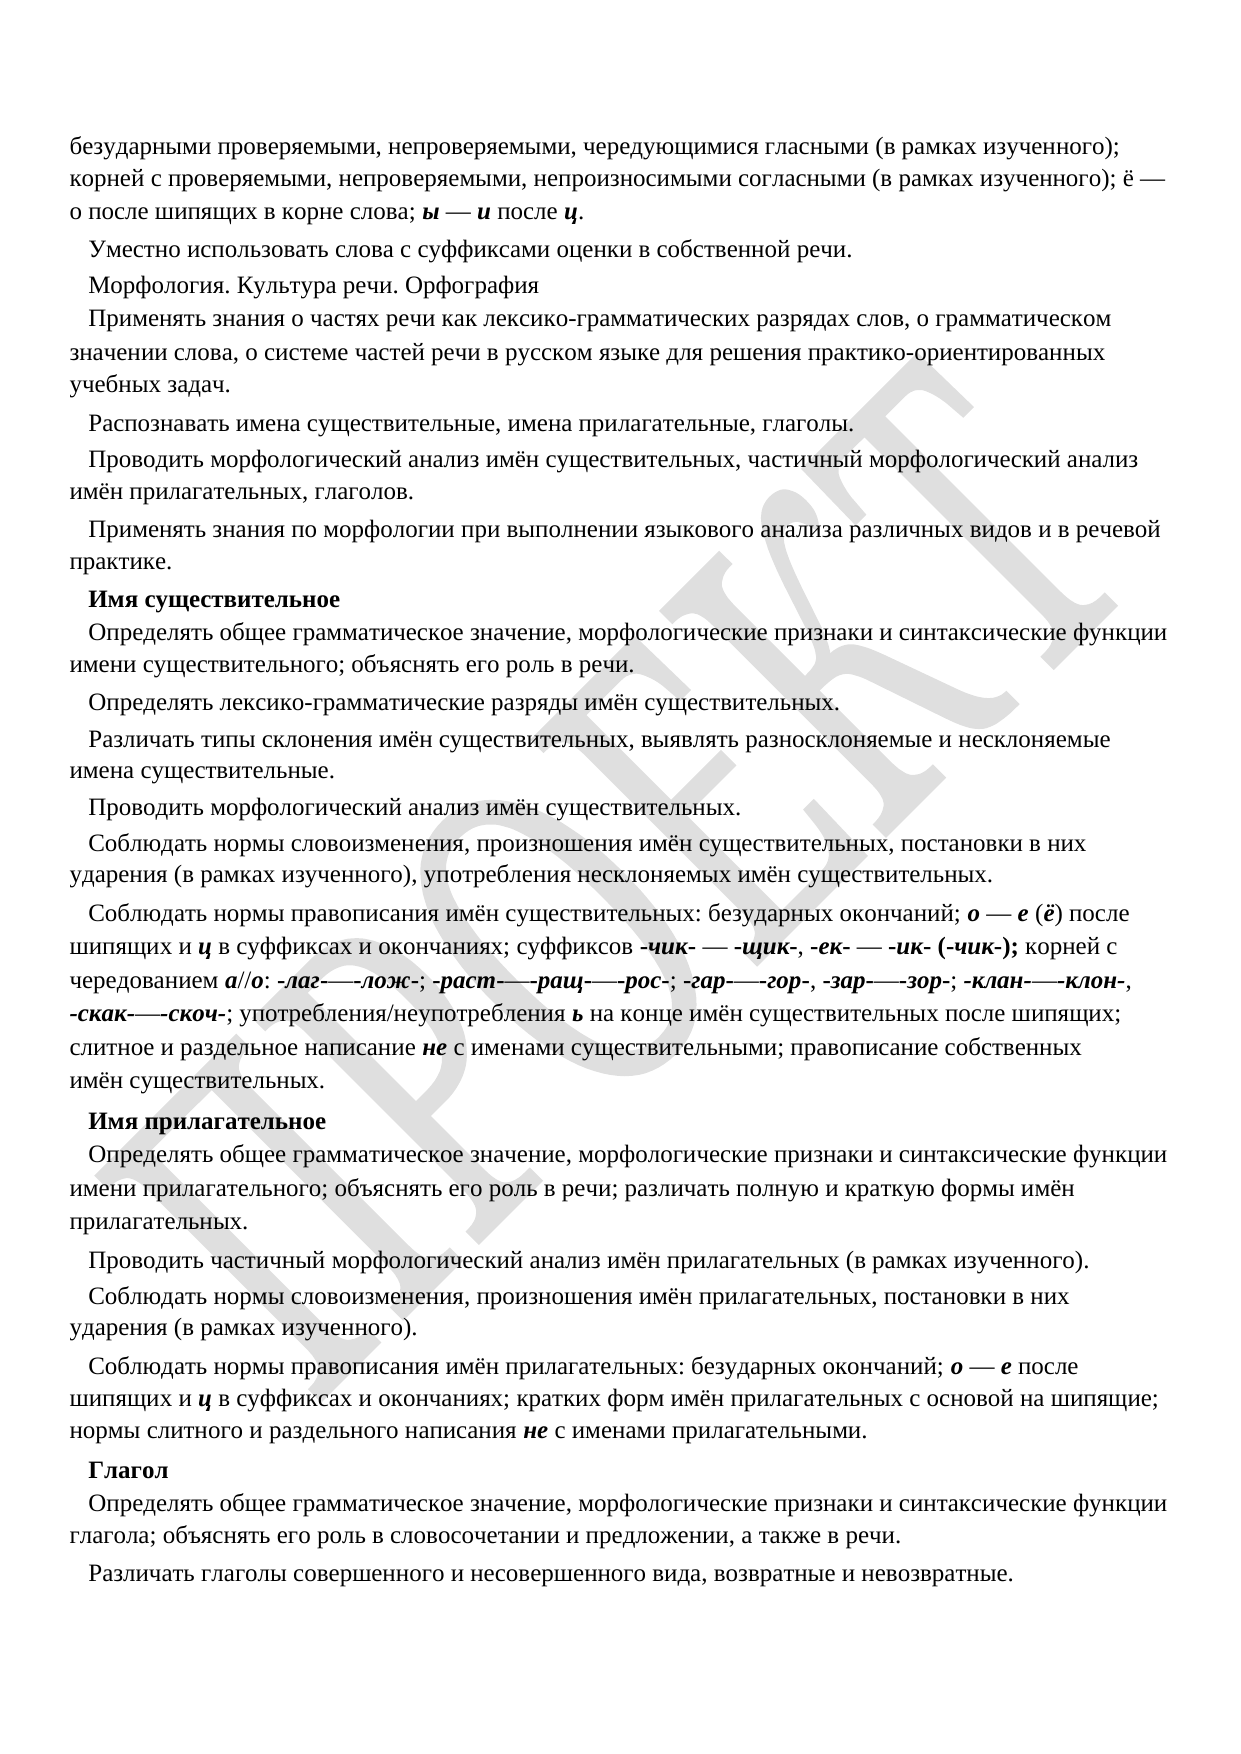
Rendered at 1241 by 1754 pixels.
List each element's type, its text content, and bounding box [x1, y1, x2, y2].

text Соблюдать нормы правописания имён существительных: безударных окончаний; о — е (ё) после шипящих и ц в суффиксах и окончаниях; суффиксов -чик- — -щик-, -ек- — -ик- (-чик-); корней с чередованием а//о: -лаг-—-лож-; -раст-—-ращ-—-рос-; -гар-—-гор-, -зар-—-зор-; -клан-—-клон-, -скак-—-скоч-; употребления/неупотребления ь на конце имён существительных после шипящих; слитное и раздельное написание не с именами существительными; правописание собственных имён существительных. [69, 898, 1140, 1094]
text Соблюдать нормы правописания имён прилагательных: безударных окончаний; о — е после шипящих и ц в суффиксах и окончаниях; кратких форм имён прилагательных с основой на шипящие; нормы слитного и раздельного написания не с именами прилагательными. [69, 1351, 1170, 1444]
text Имя прилагательное Определять общее грамматическое значение, морфологические признаки и синтаксические функции имени прилагательного; объяснять его роль в речи; различать полную и краткую формы имён прилагательных. [69, 1106, 1170, 1234]
text Глагол Определять общее грамматическое значение, морфологические признаки и синтаксические функции глагола; объяснять его роль в словосочетании и предложении, а также в речи. [69, 1455, 1170, 1549]
text Проводить частичный морфологический анализ имён прилагательных (в рамках изученного). [88, 1246, 1170, 1273]
text Проводить морфологический анализ имён существительных. [88, 793, 1170, 821]
text Распознавать имена существительные, имена прилагательные, глаголы. [88, 410, 1170, 437]
text Проводить морфологический анализ имён существительных, частичный морфологический анализ имён прилагательных, глаголов. [69, 444, 1140, 504]
text Определять лексико-грамматические разряды имён существительных. [88, 689, 1170, 716]
text Различать типы склонения имён существительных, выявлять разносклоняемые и несклоняемые имена существительные. [69, 724, 1125, 784]
text Имя существительное Определять общее грамматическое значение, морфологические признаки и синтаксические функции имени существительного; объяснять его роль в речи. [69, 584, 1170, 678]
text Уместно использовать слова с суффиксами оценки в собственной речи. [88, 236, 1170, 263]
text Соблюдать нормы словоизменения, произношения имён существительных, постановки в них ударения (в рамках изученного), употребления несклоняемых имён существительных. [69, 828, 1095, 888]
text безударными проверяемыми, непроверяемыми, чередующимися гласными (в рамках изученного); корней с проверяемыми, непроверяемыми, непроизносимыми согласными (в рамках изученного); ё —о после шипящих в корне слова; ы — и после ц. [69, 131, 1170, 225]
text Морфология. Культура речи. Орфография Применять знания о частях речи как лексико-грамматических разрядах слов, о грамматическом значении слова, о сис​теме частей речи в русском языке для решения практико-ориентированных учебных задач. [69, 270, 1125, 398]
text Соблюдать нормы словоизменения, произношения имён прилагательных, постановки в них ударения (в рамках изучен​ного). [69, 1281, 1080, 1341]
text Различать глаголы совершенного и несовершенного вида, возвратные и невозвратные. [88, 1560, 1170, 1587]
text Применять знания по морфологии при выполнении языкового анализа различных видов и в речевой практике. [69, 514, 1170, 574]
